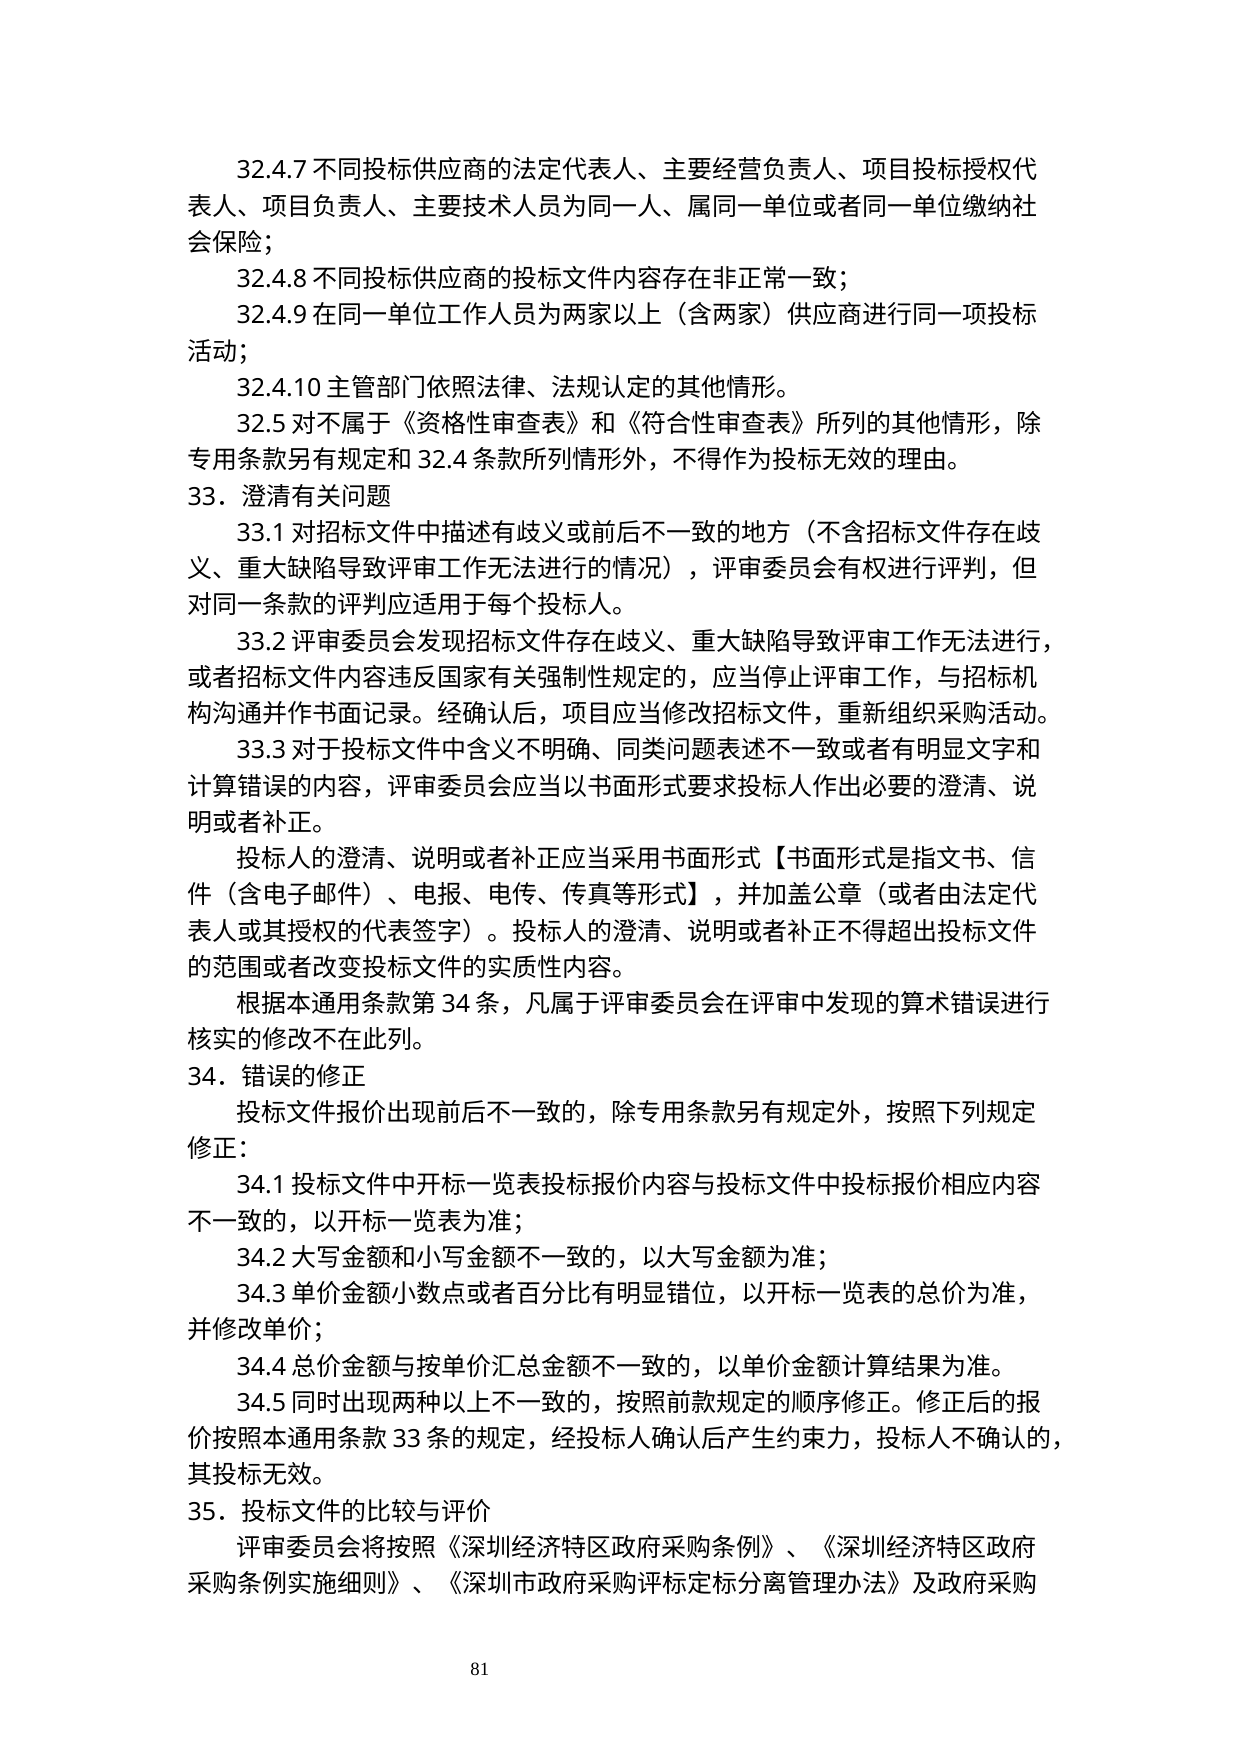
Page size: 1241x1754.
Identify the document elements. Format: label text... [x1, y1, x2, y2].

text 32.4.10主管部门依照法律、法规认定的其他情形。 [187, 367, 1053, 404]
text 33．澄清有关问题 [187, 476, 1053, 512]
text 33.2评审委员会发现招标文件存在歧义、重大缺陷导致评审工作无法进行，或者招标文件内容违反国家有关强制性规定的，应当停止评审工作，与招标机构沟通并作书面记录。经确认后，项目应当修改招标文件，重新组织采购活动。 [187, 621, 1053, 730]
text 33.3对于投标文件中含义不明确、同类问题表述不一致或者有明显文字和计算错误的内容，评审委员会应当以书面形式要求投标人作出必要的澄清、说明或者补正。 [187, 730, 1053, 839]
text 32.5对不属于《资格性审查表》和《符合性审查表》所列的其他情形，除专用条款另有规定和32.4条款所列情形外，不得作为投标无效的理由。 [187, 404, 1053, 476]
text 投标人的澄清、说明或者补正应当采用书面形式【书面形式是指文书、信件（含电子邮件）、电报、电传、传真等形式】，并加盖公章（或者由法定代表人或其授权的代表签字）。投标人的澄清、说明或者补正不得超出投标文件的范围或者改变投标文件的实质性内容。 [187, 839, 1053, 984]
text 32.4.9在同一单位工作人员为两家以上（含两家）供应商进行同一项投标活动； [187, 295, 1053, 367]
text 32.4.8不同投标供应商的投标文件内容存在非正常一致； [187, 259, 1053, 295]
text 投标文件报价出现前后不一致的，除专用条款另有规定外，按照下列规定修正： [187, 1092, 1053, 1165]
text 34．错误的修正 [187, 1056, 1053, 1092]
text 34.5同时出现两种以上不一致的，按照前款规定的顺序修正。修正后的报价按照本通用条款33条的规定，经投标人确认后产生约束力，投标人不确认的，其投标无效。 [187, 1382, 1053, 1491]
text 34.1投标文件中开标一览表投标报价内容与投标文件中投标报价相应内容不一致的，以开标一览表为准； [187, 1165, 1053, 1237]
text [187, 1527, 1053, 1600]
text 34.3单价金额小数点或者百分比有明显错位，以开标一览表的总价为准，并修改单价； [187, 1274, 1053, 1346]
text 34.2大写金额和小写金额不一致的，以大写金额为准； [187, 1237, 1053, 1274]
text 32.4.7不同投标供应商的法定代表人、主要经营负责人、项目投标授权代表人、项目负责人、主要技术人员为同一人、属同一单位或者同一单位缴纳社会保险； [187, 150, 1053, 259]
text 34.4总价金额与按单价汇总金额不一致的，以单价金额计算结果为准。 [187, 1346, 1053, 1382]
text 35．投标文件的比较与评价 [187, 1491, 1053, 1527]
text 33.1对招标文件中描述有歧义或前后不一致的地方（不含招标文件存在歧义、重大缺陷导致评审工作无法进行的情况），评审委员会有权进行评判，但对同一条款的评判应适用于每个投标人。 [187, 512, 1053, 621]
text 根据本通用条款第34条，凡属于评审委员会在评审中发现的算术错误进行核实的修改不在此列。 [187, 984, 1053, 1056]
